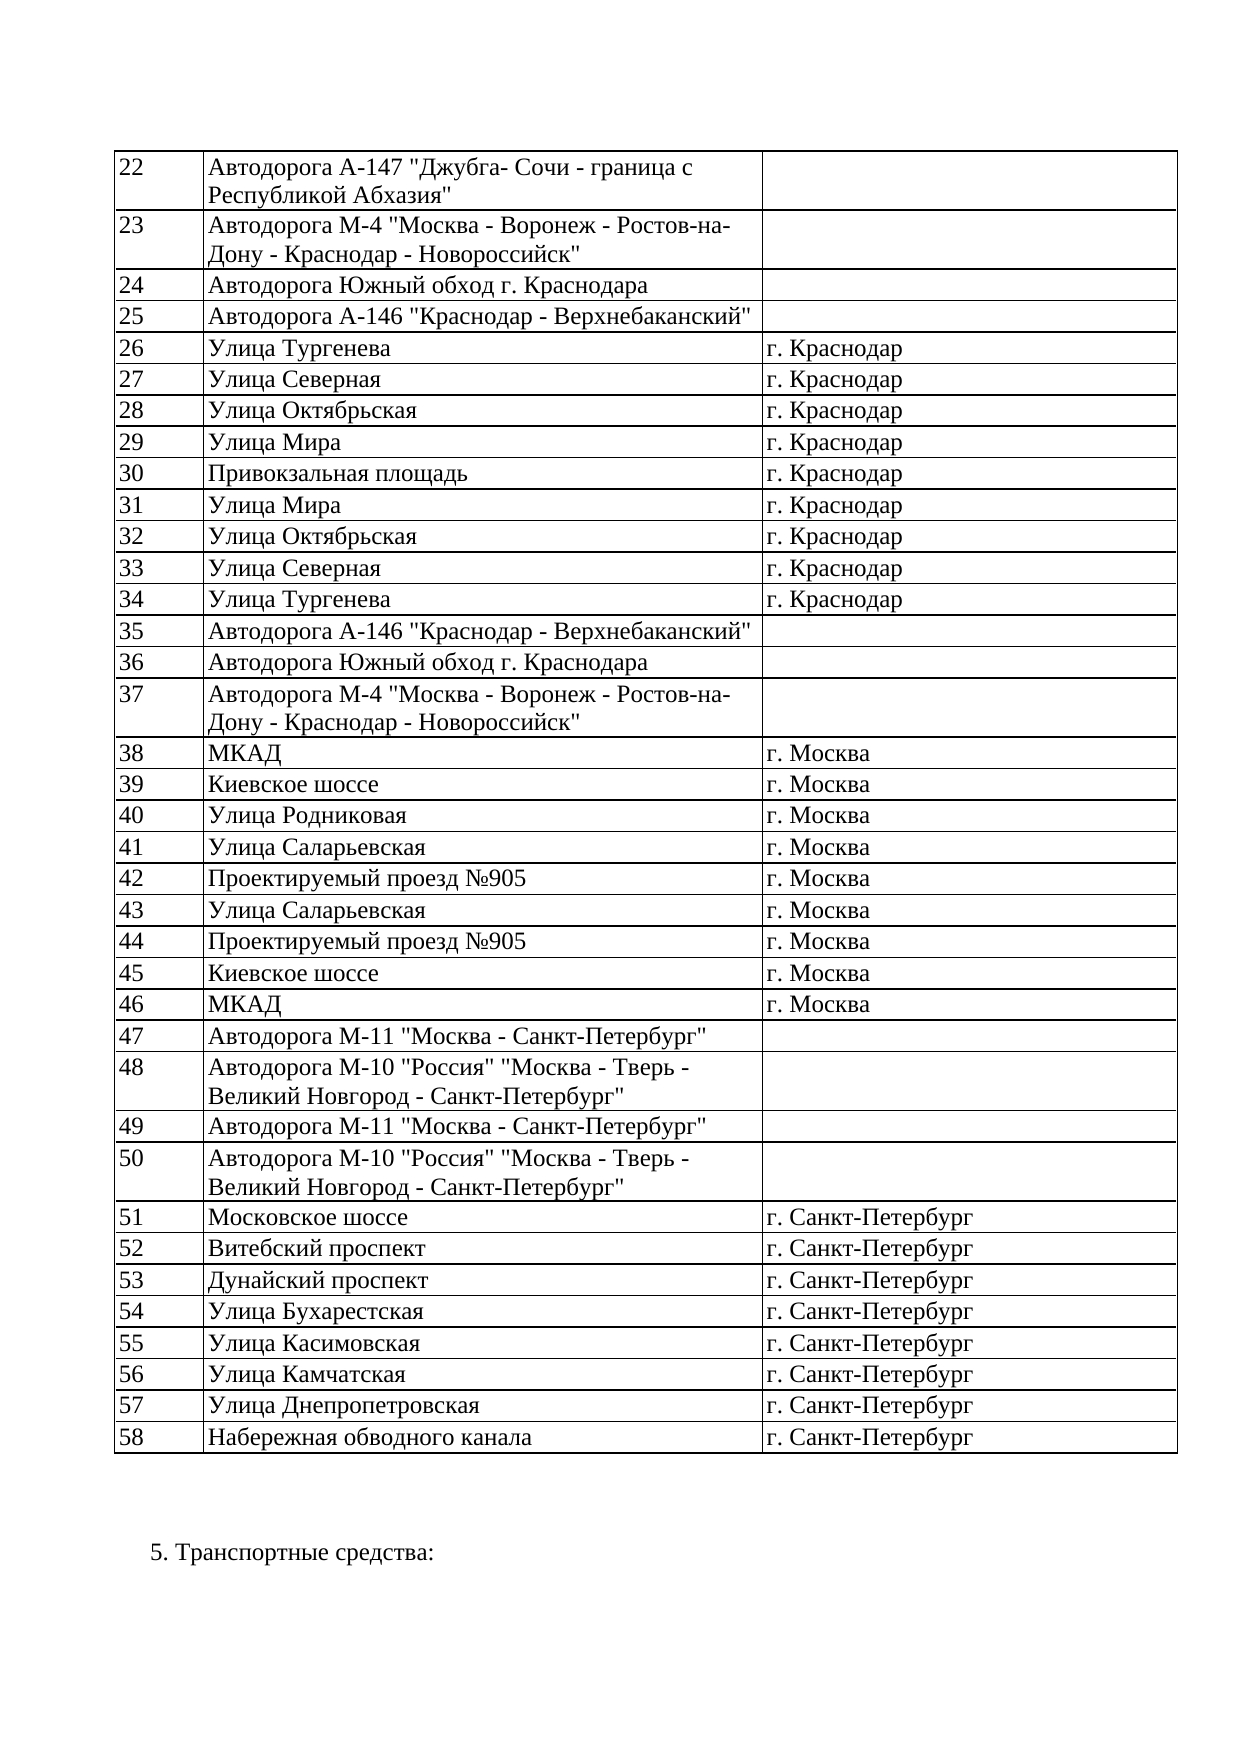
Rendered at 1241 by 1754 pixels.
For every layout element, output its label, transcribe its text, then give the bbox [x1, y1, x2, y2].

table_cell г. Краснодар [763, 394, 1177, 425]
table_cell г. Москва [763, 862, 1177, 893]
table_cell [763, 677, 1177, 736]
table_cell г. Санкт-Петербург [763, 1358, 1177, 1389]
table_cell г. Москва [763, 831, 1177, 862]
table_cell 50 [115, 1142, 203, 1200]
table_cell г. Москва [763, 799, 1177, 831]
table_cell Автодорога М-11 "Москва - Санкт-Петербург" [204, 1021, 762, 1051]
table_cell 43 [115, 895, 203, 925]
table_cell 51 [115, 1201, 203, 1232]
table_cell г. Санкт-Петербург [763, 1263, 1177, 1295]
table_cell Автодорога М-10 "Россия" "Москва - Тверь - Великий Новгород - Санкт-Петербург" [204, 1052, 762, 1110]
table_cell 24 [115, 269, 203, 299]
table_cell Витебский проспект [204, 1233, 762, 1263]
table_cell г. Москва [763, 894, 1177, 925]
table_cell Автодорога М-11 "Москва - Санкт-Петербург" [204, 1111, 762, 1141]
table_cell г. Санкт-Петербург [763, 1421, 1177, 1452]
table_cell [763, 1019, 1177, 1051]
table_cell 57 [115, 1390, 203, 1421]
table_cell Улица Северная [204, 364, 762, 394]
table_cell Улица Саларьевская [204, 832, 762, 862]
table_cell Улица Родниковая [204, 801, 762, 831]
table_cell 53 [115, 1264, 203, 1295]
table_cell МКАД [204, 738, 762, 768]
table_cell 49 [115, 1111, 203, 1141]
table_cell [763, 1051, 1177, 1110]
table_cell [763, 152, 1177, 209]
table_cell Улица Мира [204, 427, 762, 457]
table_cell г. Санкт-Петербург [763, 1326, 1177, 1358]
table_cell г. Краснодар [763, 551, 1177, 583]
table_cell 22 [115, 152, 203, 209]
table_cell 29 [115, 426, 203, 457]
table_cell 52 [115, 1233, 203, 1263]
table_cell МКАД [204, 990, 762, 1019]
table_cell 54 [115, 1296, 203, 1326]
table_cell 56 [115, 1359, 203, 1389]
table_cell 35 [115, 615, 203, 646]
table_cell [763, 268, 1177, 299]
table_cell Автодорога А-146 "Краснодар - Верхнебаканский" [204, 301, 762, 331]
table_cell Улица Октябрьская [204, 396, 762, 425]
table_cell Набережная обводного канала [204, 1422, 762, 1452]
table_cell 48 [115, 1052, 203, 1110]
table_cell 46 [115, 989, 203, 1019]
table_cell 33 [115, 552, 203, 583]
table_cell г. Краснодар [763, 425, 1177, 457]
table_cell 27 [115, 364, 203, 394]
table_cell Автодорога М-4 "Москва - Воронеж - Ростов-на-Дону - Краснодар - Новороссийск" [204, 679, 762, 736]
table_cell 26 [115, 332, 203, 362]
table_cell г. Санкт-Петербург [763, 1232, 1177, 1263]
table_cell [763, 646, 1177, 677]
table_cell г. Москва [763, 988, 1177, 1019]
table_cell г. Краснодар [763, 583, 1177, 614]
table_cell [763, 614, 1177, 646]
table_cell 40 [115, 800, 203, 831]
table_cell Улица Камчатская [204, 1359, 762, 1389]
table_cell [763, 1141, 1177, 1200]
table_cell 28 [115, 395, 203, 425]
table_cell Проектируемый проезд №905 [204, 927, 762, 956]
table_cell Киевское шоссе [204, 769, 762, 799]
text 5. Транспортные средства: [150, 1537, 1090, 1566]
table_cell Автодорога М-4 "Москва - Воронеж - Ростов-на-Дону - Краснодар - Новороссийск" [204, 211, 762, 268]
table_cell 58 [115, 1422, 203, 1452]
table_cell 32 [115, 521, 203, 551]
table_cell г. Москва [763, 956, 1177, 988]
table_cell г. Москва [763, 925, 1177, 956]
table_cell Улица Саларьевская [204, 895, 762, 925]
table_cell Дунайский проспект [204, 1265, 762, 1295]
table_cell Автодорога Южный обход г. Краснодара [204, 647, 762, 677]
table_cell 47 [115, 1020, 203, 1051]
table_cell Московское шоссе [204, 1202, 762, 1232]
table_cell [204, 152, 762, 209]
table_cell 36 [115, 647, 203, 677]
table_cell г. Санкт-Петербург [763, 1389, 1177, 1421]
table_cell 55 [115, 1327, 203, 1358]
table_cell Улица Тургенева [204, 584, 762, 614]
table_cell г. Москва [763, 768, 1177, 799]
table_cell 23 [115, 210, 203, 268]
table_cell Улица Октябрьская [204, 521, 762, 551]
table_cell Улица Мира [204, 490, 762, 520]
table_cell г. Краснодар [763, 520, 1177, 551]
table_cell 38 [115, 737, 203, 768]
table_cell 42 [115, 863, 203, 893]
table_cell г. Краснодар [763, 488, 1177, 520]
table_cell г. Санкт-Петербург [763, 1295, 1177, 1326]
table_cell Улица Днепропетровская [204, 1391, 762, 1421]
table_cell 41 [115, 832, 203, 862]
table_cell [763, 300, 1177, 331]
table_cell [763, 209, 1177, 268]
table_cell Улица Касимовская [204, 1328, 762, 1358]
table_cell г. Краснодар [763, 331, 1177, 362]
table_cell [763, 1110, 1177, 1141]
table_cell 25 [115, 301, 203, 331]
table_cell г. Краснодар [763, 457, 1177, 488]
table_cell 45 [115, 958, 203, 988]
table_cell г. Москва [763, 736, 1177, 768]
table_cell г. Санкт-Петербург [763, 1200, 1177, 1232]
table_cell Улица Тургенева [204, 333, 762, 362]
table_cell 44 [115, 926, 203, 956]
table_cell Автодорога М-10 "Россия" "Москва - Тверь - Великий Новгород - Санкт-Петербург" [204, 1143, 762, 1200]
table_cell Автодорога А-146 "Краснодар - Верхнебаканский" [204, 616, 762, 646]
table_cell Киевское шоссе [204, 958, 762, 988]
table_cell Автодорога Южный обход г. Краснодара [204, 270, 762, 299]
table_cell 34 [115, 584, 203, 614]
table_cell Проектируемый проезд №905 [204, 864, 762, 893]
table_cell 39 [115, 769, 203, 799]
table_cell 31 [115, 489, 203, 520]
table_cell 30 [115, 458, 203, 488]
table_cell г. Краснодар [763, 363, 1177, 394]
table_cell Привокзальная площадь [204, 458, 762, 488]
table_cell Улица Бухарестская [204, 1296, 762, 1326]
table_cell 37 [115, 678, 203, 736]
table_cell Улица Северная [204, 553, 762, 583]
